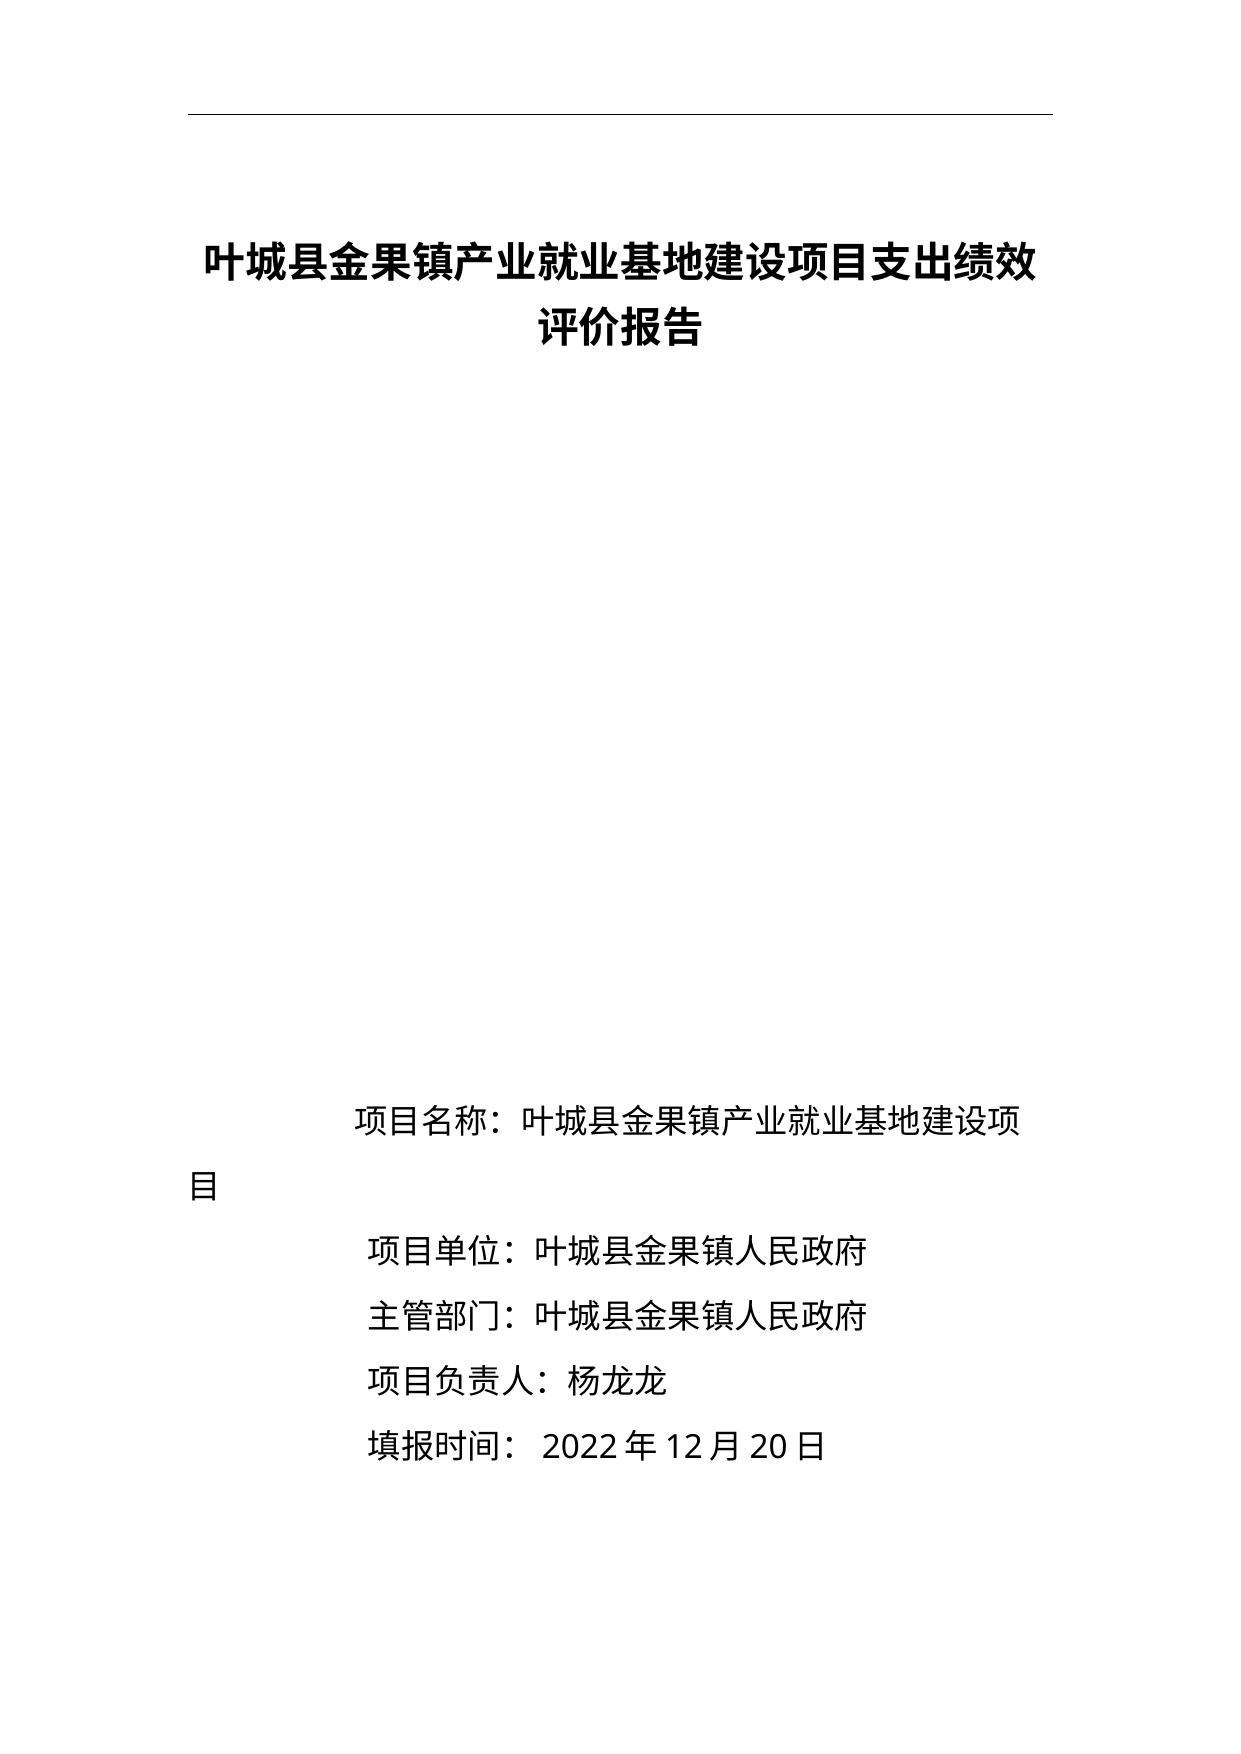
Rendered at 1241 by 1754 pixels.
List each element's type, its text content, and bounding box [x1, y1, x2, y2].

text 项目单位：叶城县金果镇人民政府 [187, 1216, 1053, 1281]
text 叶城县金果镇产业就业基地建设项目支出绩效评价报告 [187, 227, 1053, 357]
text 项目负责人：杨龙龙 [187, 1346, 1053, 1411]
text 填报时间： 2022年12月20日 [187, 1411, 1053, 1476]
text 项目名称：叶城县金果镇产业就业基地建设项目 [187, 1086, 1053, 1216]
text 主管部门：叶城县金果镇人民政府 [187, 1281, 1053, 1346]
